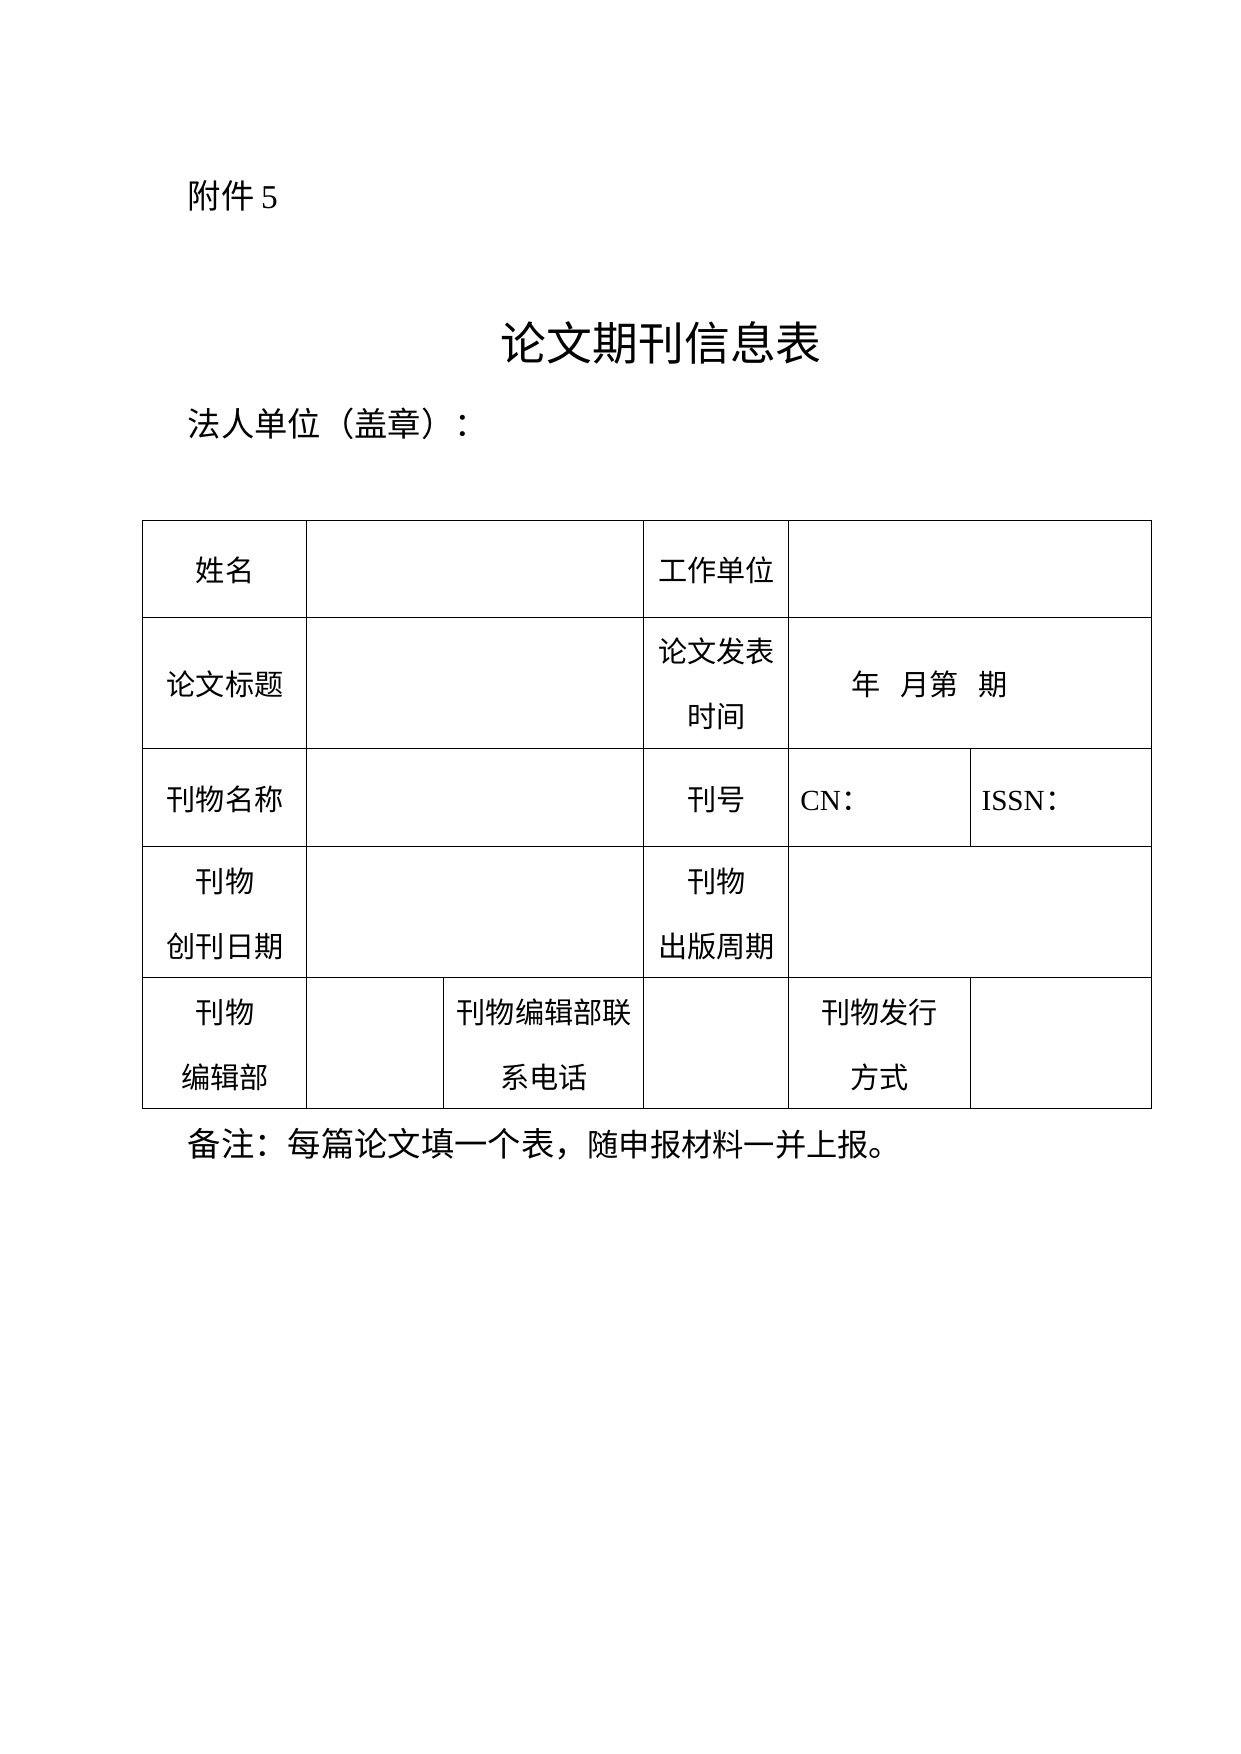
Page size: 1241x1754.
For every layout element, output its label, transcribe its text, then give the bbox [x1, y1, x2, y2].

table_cell 论文发表 时间 [644, 618, 788, 748]
table_cell [971, 978, 1151, 1108]
table_cell 论文标题 [143, 618, 306, 748]
table_cell [307, 978, 443, 1108]
table_cell [307, 749, 643, 846]
table_cell 刊物编辑部联系电话 [444, 978, 643, 1108]
text 法人单位（盖章）： [187, 389, 1053, 454]
table_header 姓名 [143, 521, 306, 617]
table_cell 刊物 出版周期 [644, 847, 788, 977]
table_cell 刊物 编辑部 [143, 978, 306, 1108]
table_cell 刊物发行 方式 [789, 978, 970, 1108]
table_cell [307, 847, 643, 977]
table_header [789, 521, 1151, 617]
table_header [307, 521, 643, 617]
table_cell [307, 618, 643, 748]
text 论文期刊信息表 [187, 292, 1053, 389]
table_cell [644, 978, 788, 1108]
table_header 工作单位 [644, 521, 788, 617]
table_cell ISSN： [971, 749, 1151, 846]
table_cell CN： [789, 749, 970, 846]
table_cell 年 月第 期 [789, 618, 1151, 748]
table_cell 刊物 创刊日期 [143, 847, 306, 977]
text 备注：每篇论文填一个表，随申报材料一并上报。 [187, 1109, 1053, 1174]
table_cell 刊物名称 [143, 749, 306, 846]
table_cell 刊号 [644, 749, 788, 846]
table_cell [789, 847, 1151, 977]
text 附件5 [187, 162, 1053, 227]
